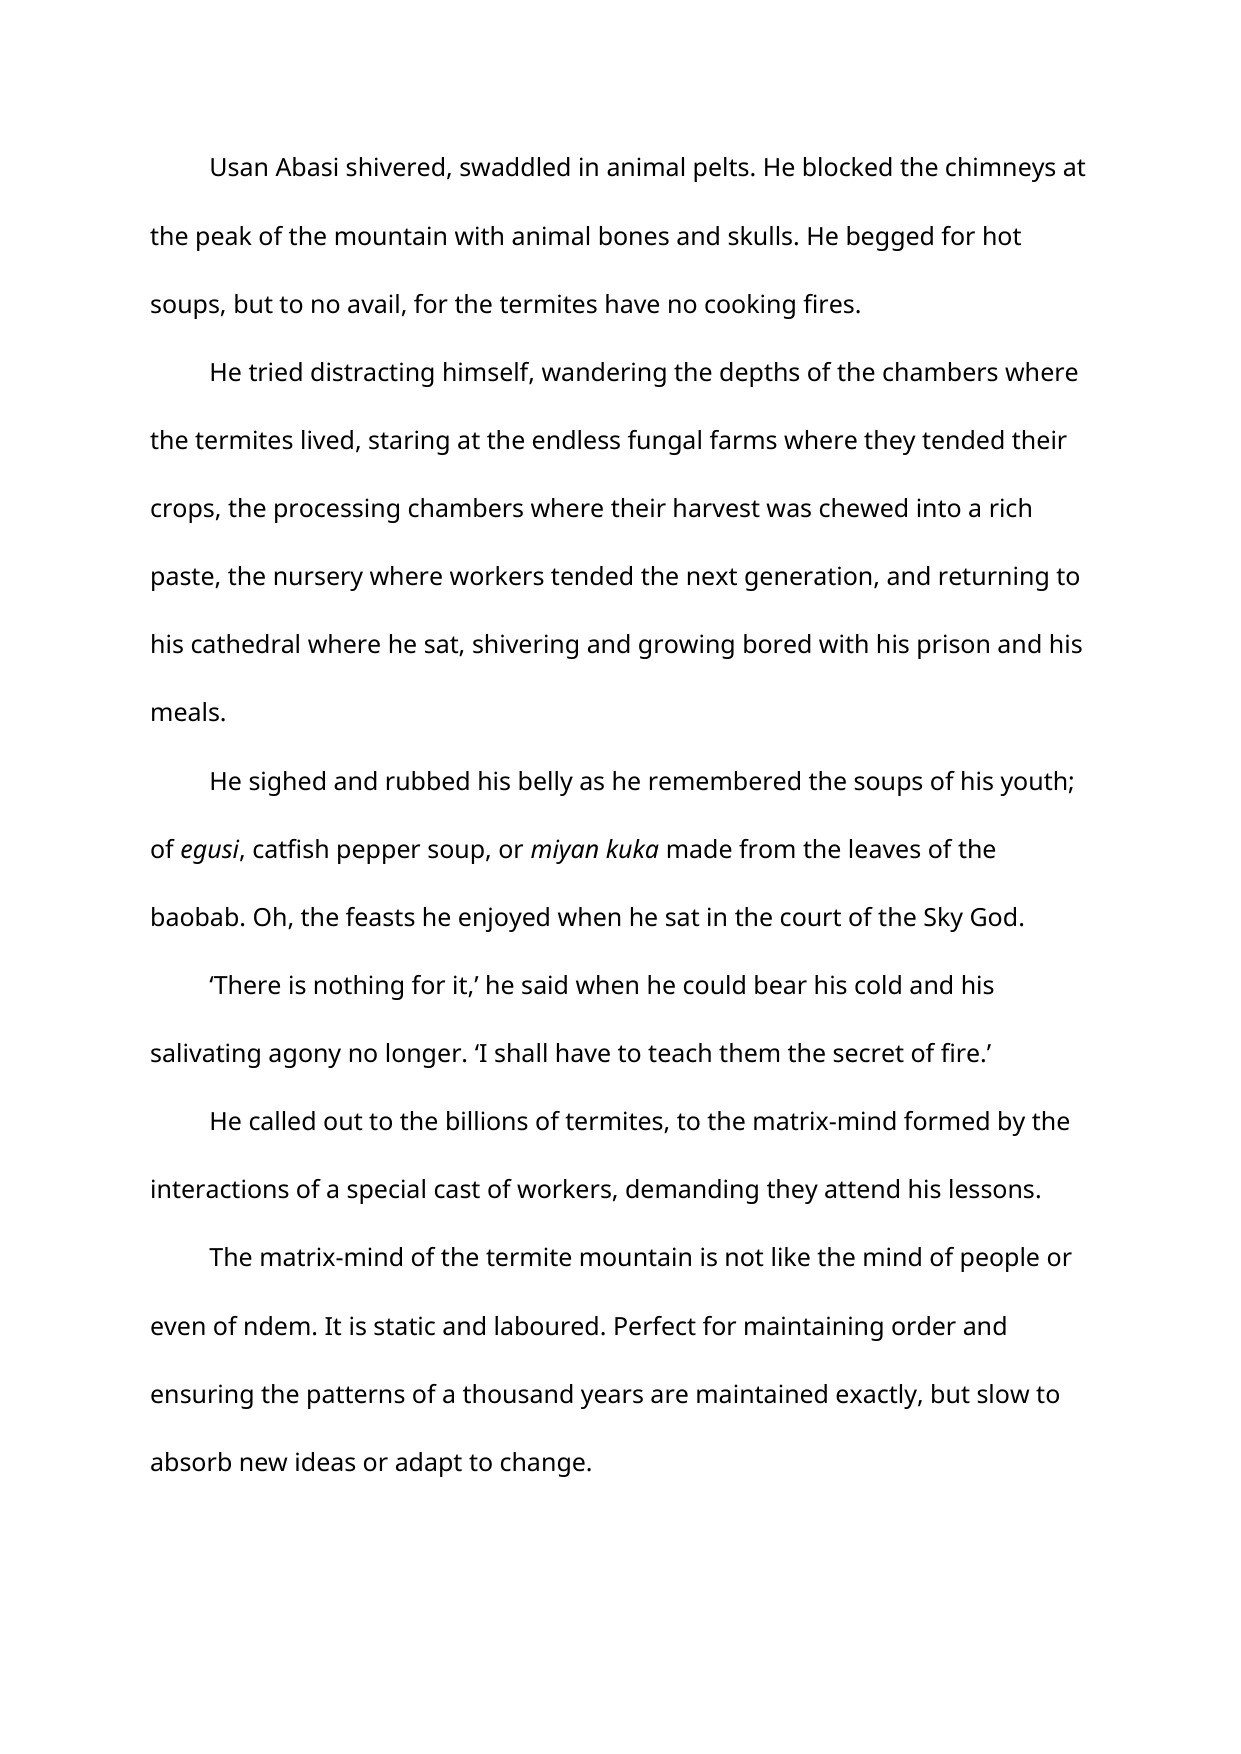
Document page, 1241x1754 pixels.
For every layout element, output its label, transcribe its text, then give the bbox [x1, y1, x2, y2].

text He sighed and rubbed his belly as he remembered the soups of his youth; of egusi, catfish pepper soup, or miyan kuka made from the leaves of the baobab. Oh, the feasts he enjoyed when he sat in the court of the Sky God. [150, 763, 1090, 933]
text Usan Abasi shivered, swaddled in animal pelts. He blocked the chimneys at the peak of the mountain with animal bones and skulls. He begged for hot soups, but to no avail, for the termites have no cooking fires. [150, 150, 1090, 320]
text ‘There is nothing for it,’ he said when he could bear his cold and his salivating agony no longer. ‘I shall have to teach them the secret of fire.’ [150, 967, 1090, 1070]
text The matrix-mind of the termite mountain is not like the mind of people or even of ndem. It is static and laboured. Perfect for maintaining order and ensuring the patterns of a thousand years are maintained exactly, but slow to absorb new ideas or adapt to change. [150, 1240, 1090, 1478]
text He tried distracting himself, wandering the depths of the chambers where the termites lived, staring at the endless fungal farms where they tended their crops, the processing chambers where their harvest was chewed into a rich paste, the nursery where workers tended the next generation, and returning to his cathedral where he sat, shivering and growing bored with his prison and his meals. [150, 354, 1090, 729]
text He called out to the billions of termites, to the matrix-mind formed by the interactions of a special cast of workers, demanding they attend his lessons. [150, 1104, 1090, 1206]
